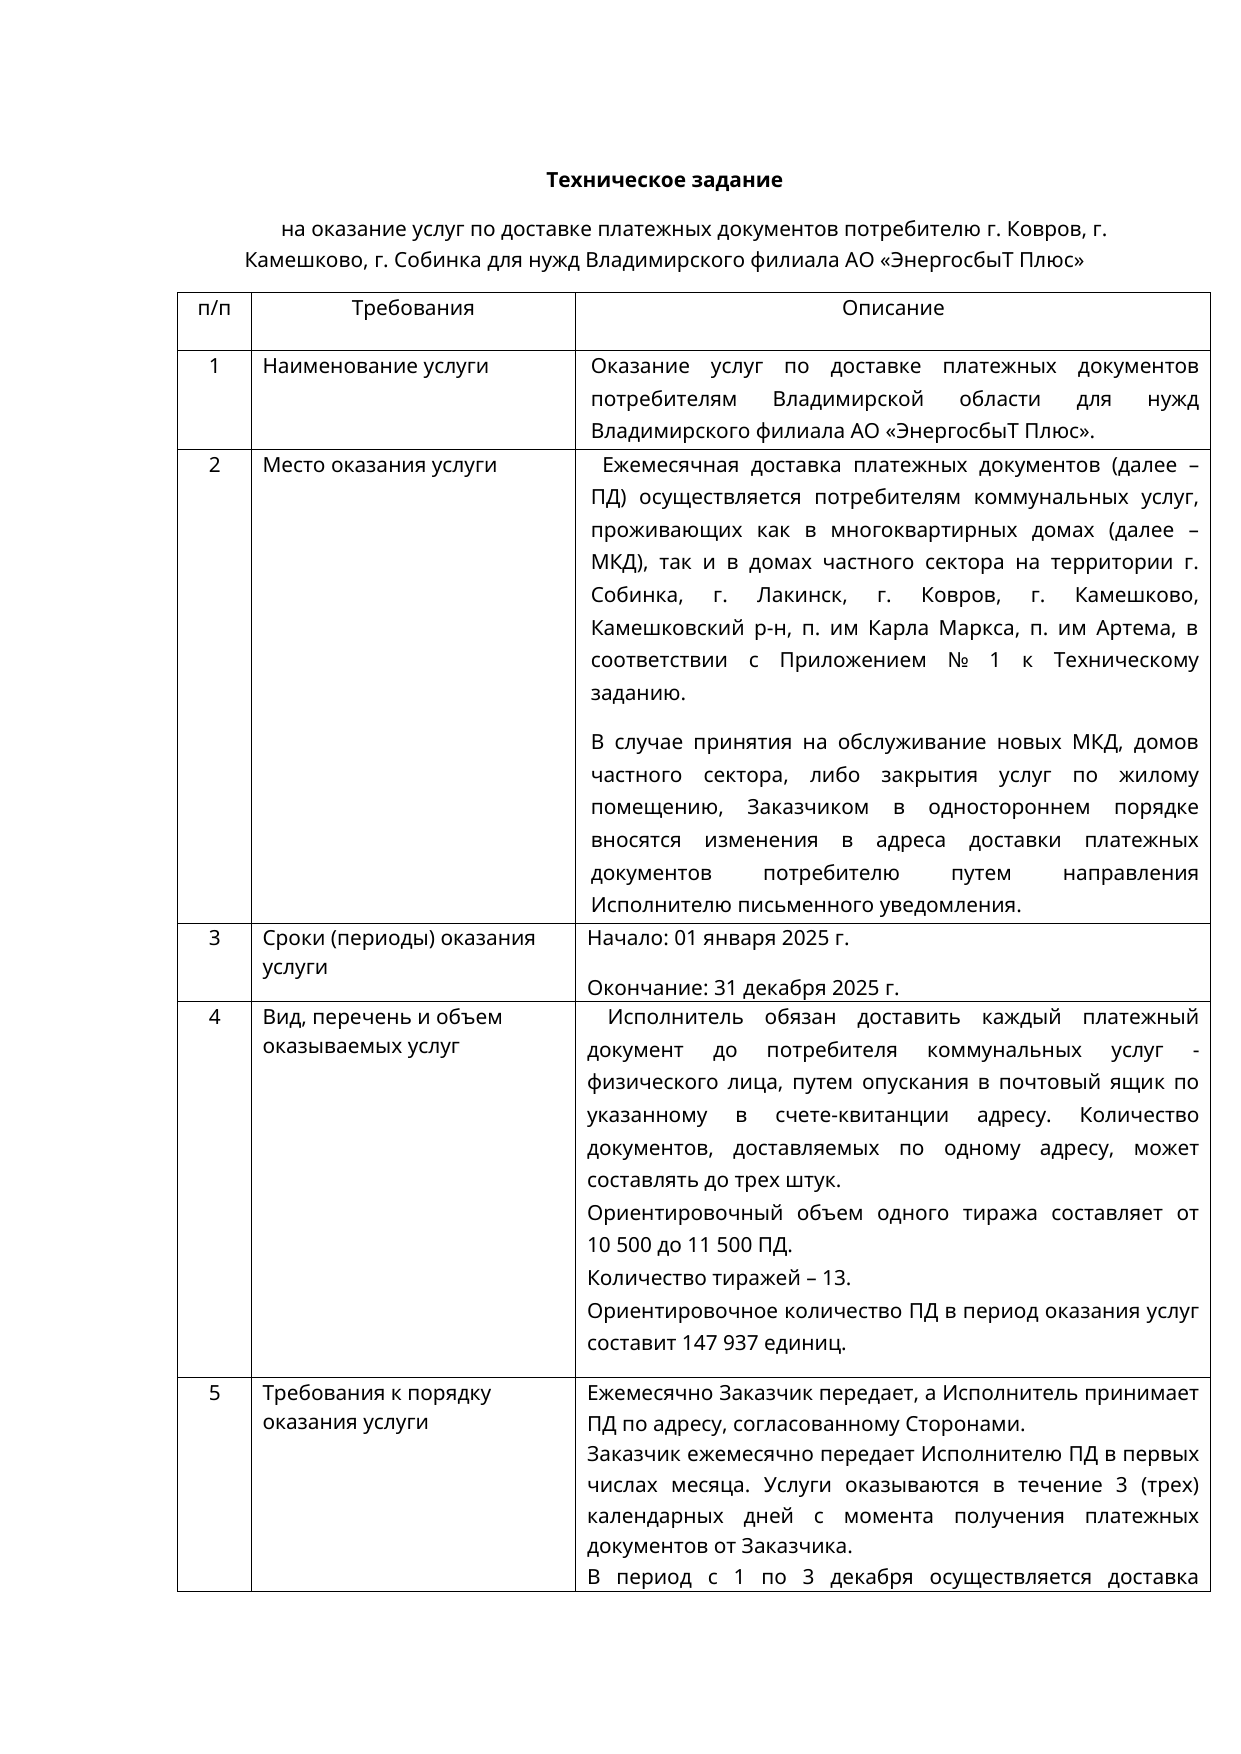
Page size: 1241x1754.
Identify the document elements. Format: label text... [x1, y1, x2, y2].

text на оказание услуг по доставке платежных документов потребителю г. Ковров, г. Камешково, г. Собинка для нужд Владимирского филиала АО «ЭнергосбыТ Плюс» [177, 214, 1152, 273]
table_cell Исполнитель обязан доставить каждый платежный документ до потребителя коммунальных услуг - физического лица, путем опускания в почтовый ящик по указанному в счете-квитанции адресу. Количество документов, доставляемых по одному адресу, может составлять до трех штук. Ориентировочный объем одного тиража составляет от 10 500 до 11 500 ПД. Количество тиражей – 13. Ориентировочное количество ПД в период оказания услуг составит 147 937 единиц. [576, 1002, 1210, 1377]
table_cell Ежемесячная доставка платежных документов (далее – ПД) осуществляется потребителям коммунальных услуг, проживающих как в многоквартирных домах (далее – МКД), так и в домах частного сектора на территории г. Собинка, г. Лакинск, г. Ковров, г. Камешково, Камешковский р-н, п. им Карла Маркса, п. им Артема, в соответствии с Приложением № 1 к Техническому заданию. В случае принятия на обслуживание новых МКД, домов частного сектора, либо закрытия услуг по жилому помещению, Заказчиком в одностороннем порядке вносятся изменения в адреса доставки платежных документов потребителю путем направления Исполнителю письменного уведомления. [576, 450, 1210, 922]
table_header Описание [576, 293, 1210, 350]
table_cell 2 [178, 450, 251, 922]
table_cell 1 [178, 351, 251, 449]
table_cell Сроки (периоды) оказания услуги [252, 924, 575, 1001]
table_cell Наименование услуги [252, 351, 575, 449]
table_cell Вид, перечень и объем оказываемых услуг [252, 1002, 575, 1377]
table_cell Оказание услуг по доставке платежных документов потребителям Владимирской области для нужд Владимирского филиала АО «ЭнергосбыТ Плюс». [576, 351, 1210, 449]
table_cell 5 [178, 1378, 251, 1591]
table_header п/п [178, 293, 251, 350]
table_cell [252, 1378, 575, 1591]
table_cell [576, 1378, 1210, 1591]
text Техническое задание [177, 165, 1152, 193]
table_cell Начало: 01 января 2025 г. Окончание: 31 декабря 2025 г. [576, 924, 1210, 1001]
table_cell 4 [178, 1002, 251, 1377]
table_cell 3 [178, 924, 251, 1001]
table_header Требования [252, 293, 575, 350]
table_cell Место оказания услуги [252, 450, 575, 922]
